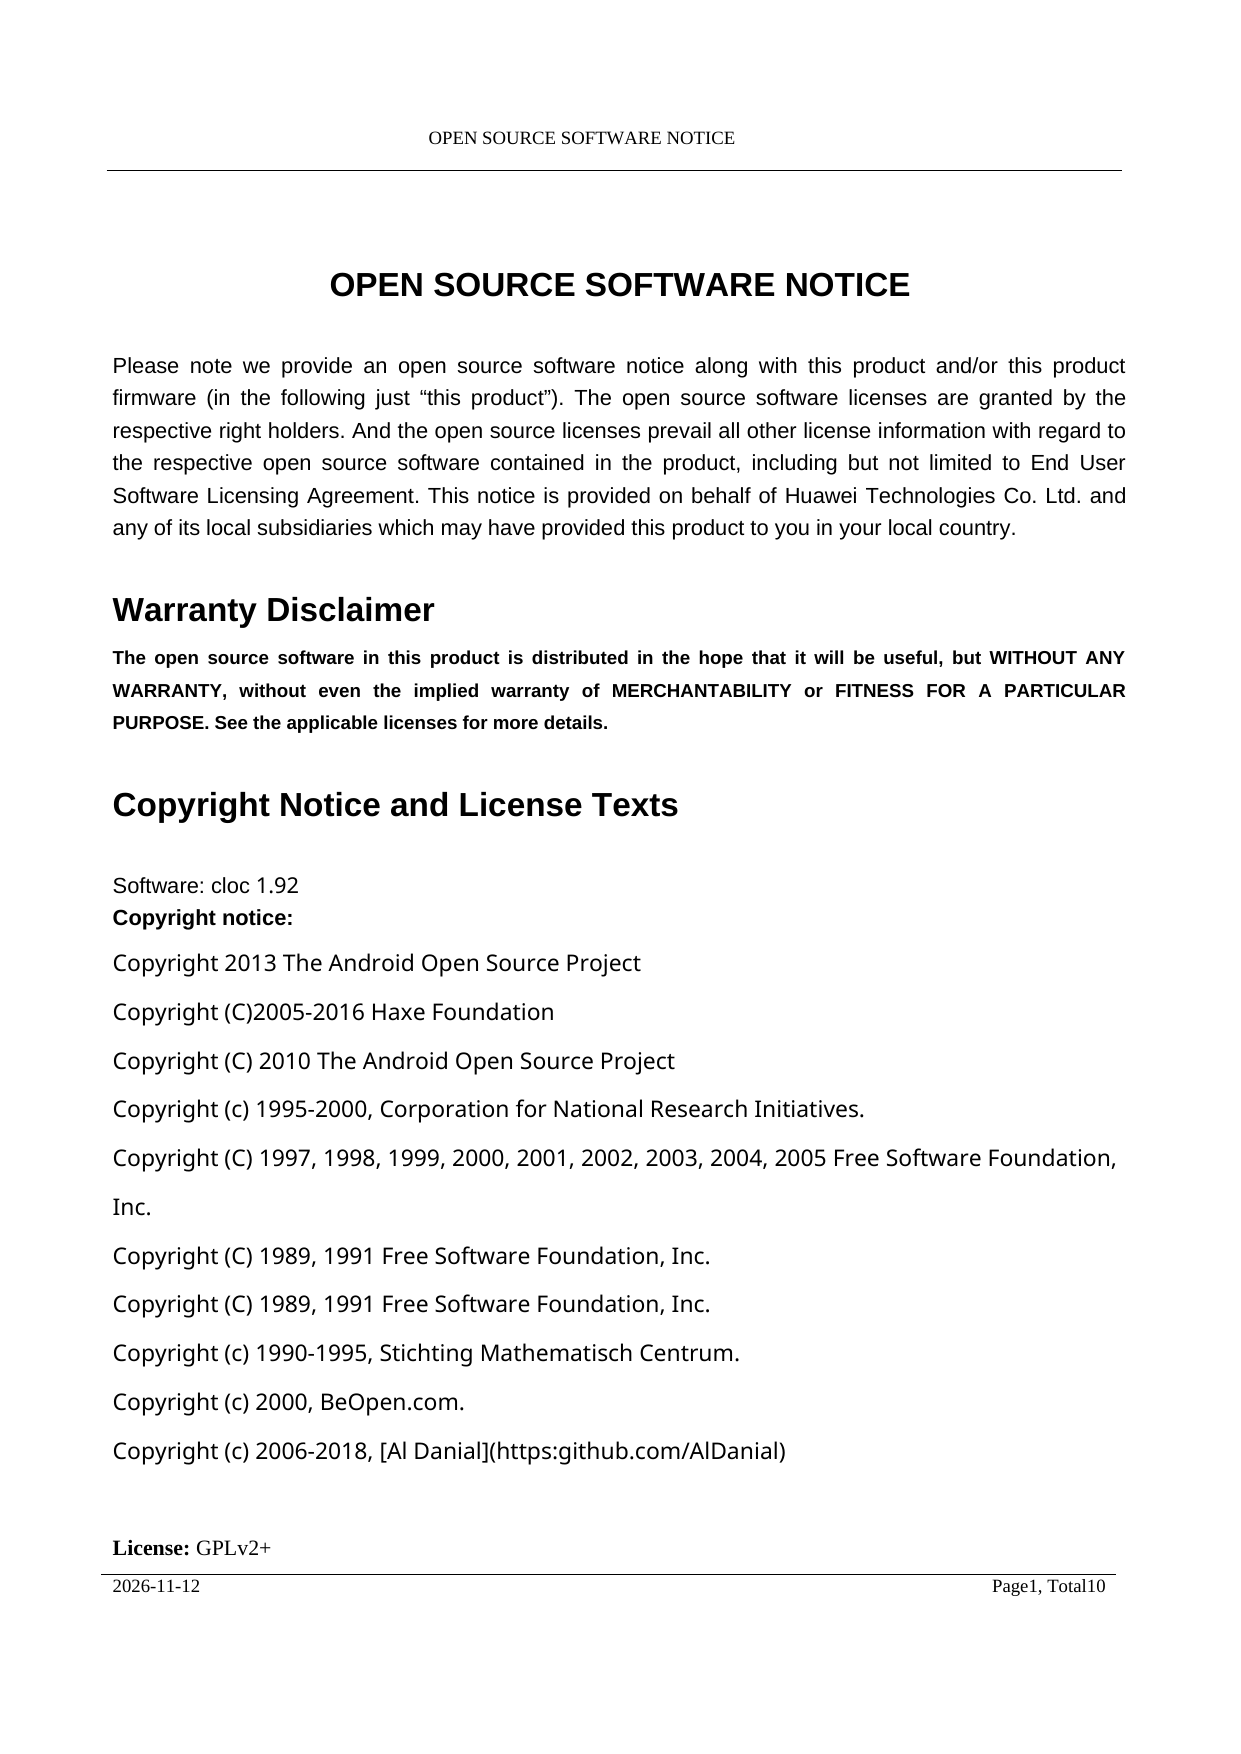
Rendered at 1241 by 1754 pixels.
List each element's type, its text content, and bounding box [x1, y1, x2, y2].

text Please note we provide an open source software notice along with this product and/or this product firmware (in the following just “this product”). The open source software licenses are granted by the respective right holders. And the open source licenses prevail all other license information with regard to the respective open source software contained in the product, including but not limited to End User Software Licensing Agreement. This notice is provided on behalf of Huawei Technologies Co. Ltd. and any of its local subsidiaries which may have provided this product to you in your local country. [112, 349, 1128, 544]
text Copyright 2013 The Android Open Source Project Copyright (C)2005-2016 Haxe Foundation Copyright (C) 2010 The Android Open Source Project Copyright (c) 1995-2000, Corporation for National Research Initiatives. Copyright (C) 1997, 1998, 1999, 2000, 2001, 2002, 2003, 2004, 2005 Free Software Foundation, Inc. Copyright (C) 1989, 1991 Free Software Foundation, Inc. Copyright (C) 1989, 1991 Free Software Foundation, Inc. Copyright (c) 1990-1995, Stichting Mathematisch Centrum. Copyright (c) 2000, BeOpen.com. Copyright (c) 2006-2018, [Al Danial](https:github.com/AlDanial) [112, 947, 1128, 1515]
text Copyright Notice and License Texts [112, 771, 1128, 836]
text Warranty Disclaimer [112, 576, 1128, 641]
text The open source software in this product is distributed in the hope that it will be useful, but WITHOUT ANY WARRANTY, without even the implied warranty of MERCHANTABILITY or FITNESS FOR A PARTICULAR PURPOSE. See the applicable licenses for more details. [112, 641, 1128, 739]
text OPEN SOURCE SOFTWARE NOTICE [112, 251, 1128, 316]
text Software: cloc 1.92 [112, 869, 1128, 901]
text License: GPLv2+ [112, 1532, 1128, 1564]
text Copyright notice: [112, 901, 1128, 934]
